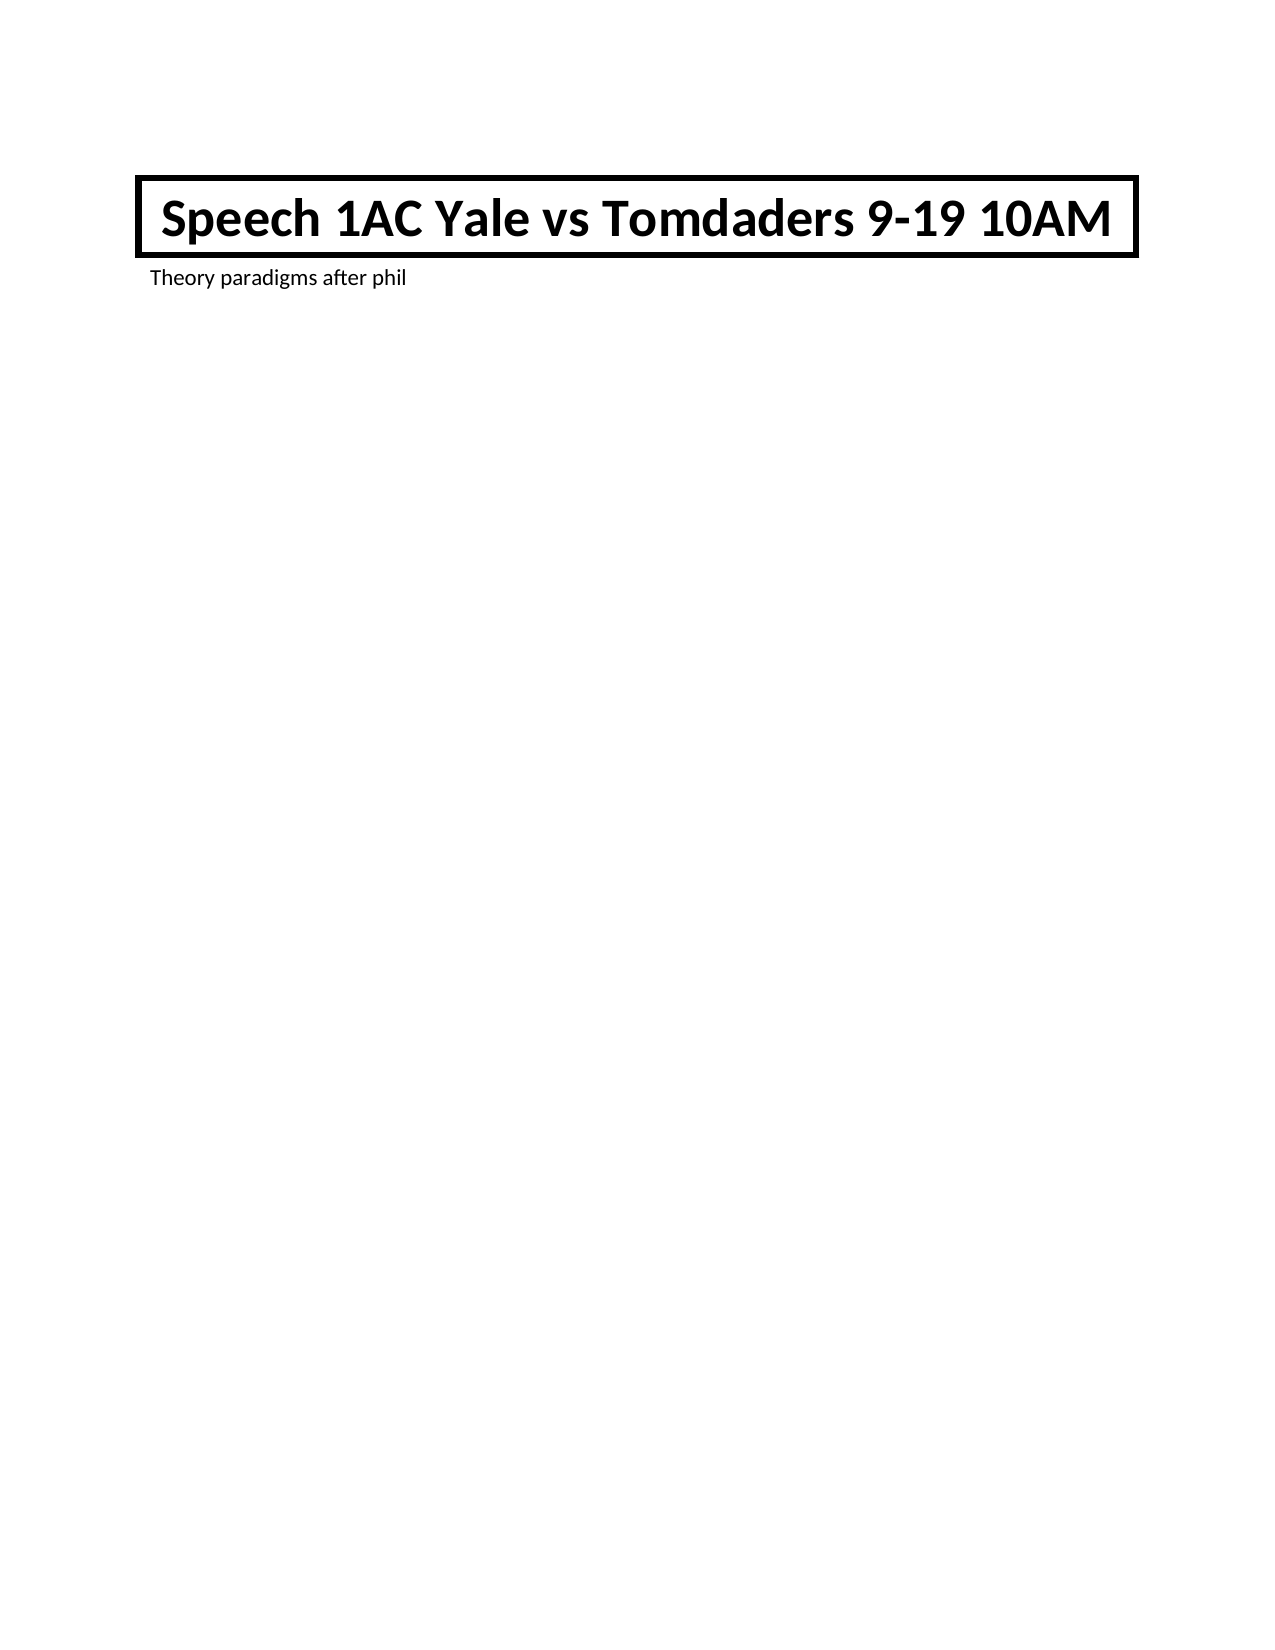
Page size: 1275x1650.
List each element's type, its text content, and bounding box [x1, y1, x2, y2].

text Theory paradigms after phil [150, 263, 1125, 291]
subtitle Speech 1AC Yale vs Tomdaders 9-19 10AM [142, 181, 1133, 252]
